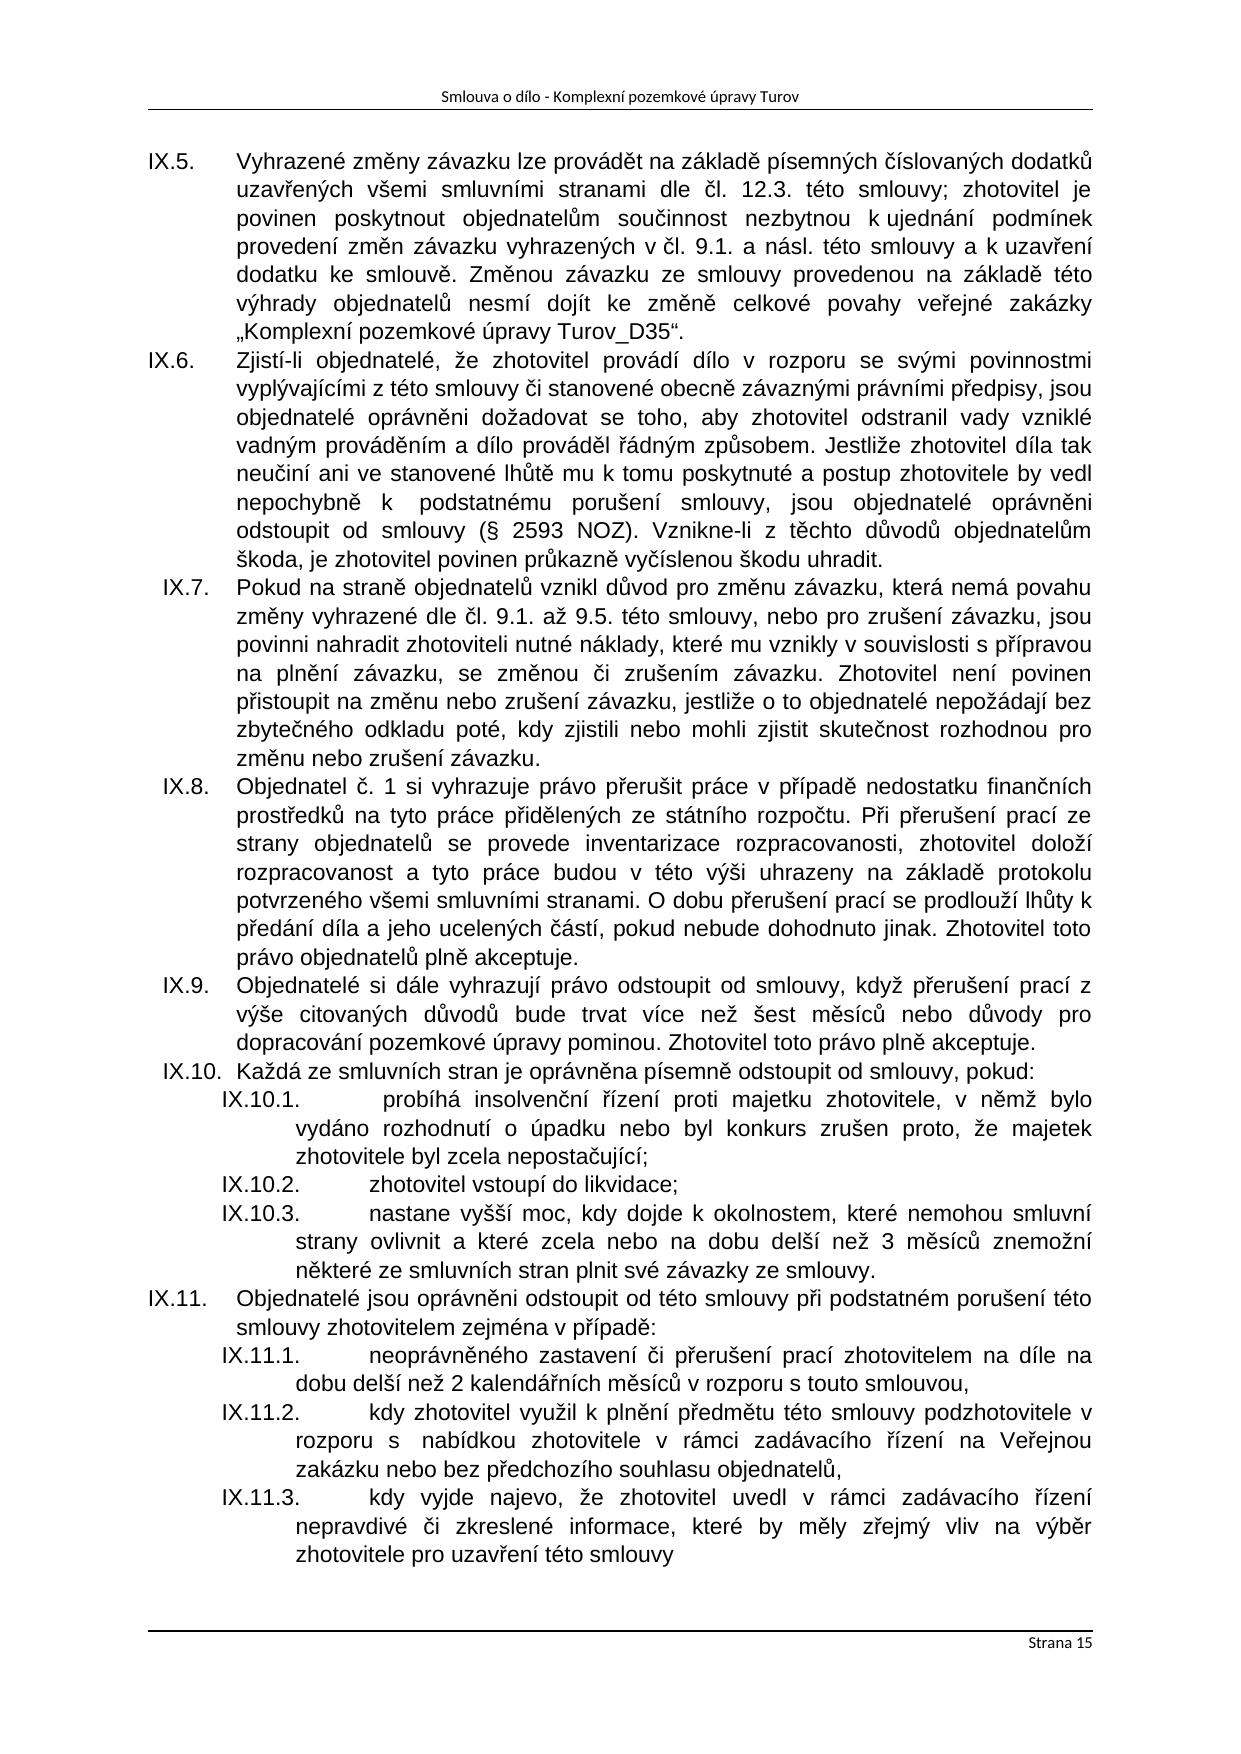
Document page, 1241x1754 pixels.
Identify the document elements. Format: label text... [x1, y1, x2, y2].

list Každá ze smluvních stran je oprávněna písemně odstoupit od smlouvy, pokud: [162, 1058, 1093, 1084]
list Vyhrazené změny závazku lze provádět na základě písemných číslovaných dodatků uzavřených všemi smluvními stranami dle čl. 12.3. této smlouvy; zhotovitel je povinen poskytnout objednatelům součinnost nezbytnou k ujednání podmínek provedení změn závazku vyhrazených v čl. 9.1. a násl. této smlouvy a k uzavření dodatku ke smlouvě. Změnou závazku ze smlouvy provedenou na základě této výhrady objednatelů nesmí dojít ke změně celkové povahy veřejné zakázky „Komplexní pozemkové úpravy Turov_D35“. [148, 148, 1093, 344]
text neoprávněného zastavení či přerušení prací zhotovitelem na díle na dobu delší než 2 kalendářních měsíců v rozporu s touto smlouvou, [221, 1342, 1093, 1397]
text zhotovitel vstoupí do likvidace; [221, 1171, 1093, 1198]
list Objednatelé si dále vyhrazují právo odstoupit od smlouvy, když přerušení prací z výše citovaných důvodů bude trvat více než šest měsíců nebo důvody pro dopracování pozemkové úpravy pominou. Zhotovitel toto právo plně akceptuje. [162, 972, 1093, 1056]
list Objednatel č. 1 si vyhrazuje právo přerušit práce v případě nedostatku finančních prostředků na tyto práce přidělených ze státního rozpočtu. Při přerušení prací ze strany objednatelů se provede inventarizace rozpracovanosti, zhotovitel doloží rozpracovanost a tyto práce budou v této výši uhrazeny na základě protokolu potvrzeného všemi smluvními stranami. O dobu přerušení prací se prodlouží lhůty k předání díla a jeho ucelených částí, pokud nebude dohodnuto jinak. Zhotovitel toto právo objednatelů plně akceptuje. [162, 773, 1093, 970]
text kdy zhotovitel využil k plnění předmětu této smlouvy podzhotovitele v rozporu s nabídkou zhotovitele v rámci zadávacího řízení na Veřejnou zakázku nebo bez předchozího souhlasu objednatelů, [221, 1399, 1093, 1482]
list Zjistí-li objednatelé, že zhotovitel provádí dílo v rozporu se svými povinnostmi vyplývajícími z této smlouvy či stanovené obecně závaznými právními předpisy, jsou objednatelé oprávněni dožadovat se toho, aby zhotovitel odstranil vady vzniklé vadným prováděním a dílo prováděl řádným způsobem. Jestliže zhotovitel díla tak neučiní ani ve stanovené lhůtě mu k tomu poskytnuté a postup zhotovitele by vedl nepochybně k podstatnému porušení smlouvy, jsou objednatelé oprávněni odstoupit od smlouvy (§ 2593 NOZ). Vznikne-li z těchto důvodů objednatelům škoda, je zhotovitel povinen průkazně vyčíslenou škodu uhradit. [148, 347, 1093, 572]
text kdy vyjde najevo, že zhotovitel uvedl v rámci zadávacího řízení nepravdivé či zkreslené informace, které by měly zřejmý vliv na výběr zhotovitele pro uzavření této smlouvy [221, 1484, 1093, 1567]
list Objednatelé jsou oprávněni odstoupit od této smlouvy při podstatném porušení této smlouvy zhotovitelem zejména v případě: [148, 1285, 1093, 1340]
list Pokud na straně objednatelů vznikl důvod pro změnu závazku, která nemá povahu změny vyhrazené dle čl. 9.1. až 9.5. této smlouvy, nebo pro zrušení závazku, jsou povinni nahradit zhotoviteli nutné náklady, které mu vznikly v souvislosti s přípravou na plnění závazku, se změnou či zrušením závazku. Zhotovitel není povinen přistoupit na změnu nebo zrušení závazku, jestliže o to objednatelé nepožádají bez zbytečného odkladu poté, kdy zjistili nebo mohli zjistit skutečnost rozhodnou pro změnu nebo zrušení závazku. [162, 574, 1093, 771]
text nastane vyšší moc, kdy dojde k okolnostem, které nemohou smluvní strany ovlivnit a které zcela nebo na dobu delší než 3 měsíců znemožní některé ze smluvních stran plnit své závazky ze smlouvy. [221, 1200, 1093, 1283]
text probíhá insolvenční řízení proti majetku zhotovitele, v němž bylo vydáno rozhodnutí o úpadku nebo byl konkurs zrušen proto, že majetek zhotovitele byl zcela nepostačující; [221, 1086, 1093, 1169]
